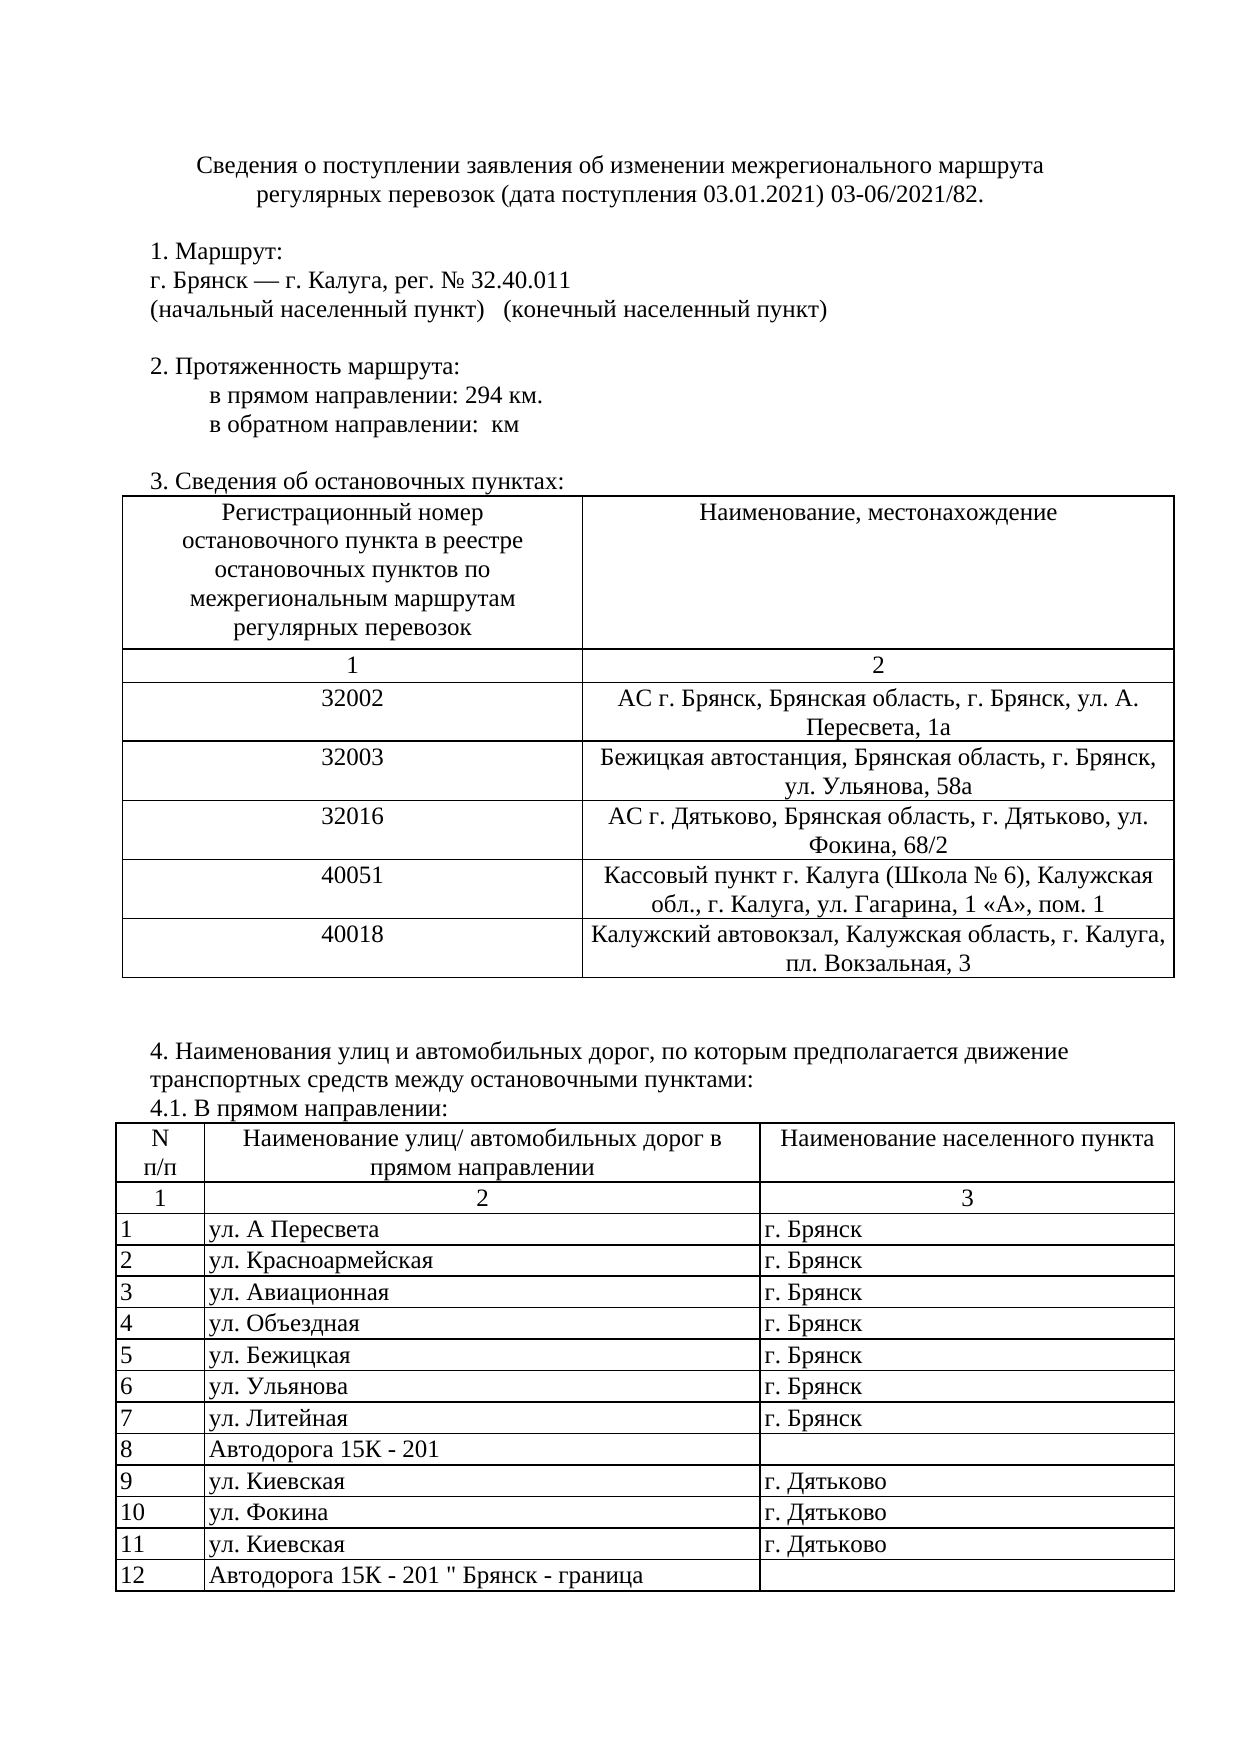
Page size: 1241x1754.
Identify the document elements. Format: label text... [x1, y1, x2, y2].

table_cell 6 [117, 1371, 204, 1401]
table_cell ул. Киевская [205, 1466, 759, 1496]
table_cell 10 [117, 1497, 204, 1527]
table_cell 2 [117, 1246, 204, 1275]
text г. Брянск — г. Калуга, рег. № 32.40.011 [150, 265, 1090, 294]
table_cell 5 [117, 1340, 204, 1370]
table_cell 32016 [123, 801, 582, 858]
table_cell г. Брянск [761, 1403, 1174, 1433]
table_cell г. Брянск [761, 1214, 1174, 1244]
table_cell 2 [583, 650, 1173, 681]
table_cell ул. Киевская [205, 1529, 759, 1558]
table_header Наименование, местонахождение [583, 497, 1173, 648]
table_cell 9 [117, 1466, 204, 1496]
table_cell 40018 [123, 919, 582, 977]
table_cell 2 [205, 1183, 759, 1212]
table_cell г. Брянск [761, 1246, 1174, 1275]
table_cell 7 [117, 1403, 204, 1433]
table_cell Калужский автовокзал, Калужская область, г. Калуга, пл. Вокзальная, 3 [583, 919, 1173, 977]
table_cell ул. Ульянова [205, 1371, 759, 1401]
text (начальный населенный пункт) (конечный населенный пункт) [150, 294, 1090, 322]
table_cell г. Брянск [761, 1340, 1174, 1370]
text 1. Маршрут: [150, 236, 1090, 265]
table_cell АС г. Дятьково, Брянская область, г. Дятьково, ул. Фокина, 68/2 [583, 801, 1173, 858]
table_header Наименование улиц/ автомобильных дорог в прямом направлении [205, 1124, 759, 1181]
table_cell 11 [117, 1529, 204, 1558]
text в обратном направлении: км [150, 409, 1090, 437]
text 4.1. В прямом направлении: [150, 1093, 1090, 1122]
text 2. Протяженность маршрута: [150, 351, 1090, 380]
table_cell г. Дятьково [761, 1497, 1174, 1527]
table_header Наименование населенного пункта [761, 1124, 1174, 1181]
table_cell ул. А Пересвета [205, 1214, 759, 1244]
text 3. Сведения об остановочных пунктах: [150, 466, 1090, 495]
table_cell 40051 [123, 860, 582, 918]
table_cell 32002 [123, 683, 582, 740]
table_cell Бежицкая автостанция, Брянская область, г. Брянск, ул. Ульянова, 58а [583, 742, 1173, 799]
table_cell Автодорога 15К - 201 [205, 1434, 759, 1464]
text 4. Наименования улиц и автомобильных дорог, по которым предполагается движение транспортных средств между остановочными пунктами: [150, 1036, 1090, 1093]
table_cell [761, 1560, 1174, 1590]
table_cell 1 [117, 1214, 204, 1244]
table_cell г. Брянск [761, 1371, 1174, 1401]
table_cell г. Брянск [761, 1308, 1174, 1338]
table_cell ул. Бежицкая [205, 1340, 759, 1370]
table_cell ул. Объездная [205, 1308, 759, 1338]
table_cell АС г. Брянск, Брянская область, г. Брянск, ул. А. Пересвета, 1а [583, 683, 1173, 740]
table_cell [761, 1434, 1174, 1464]
table_cell ул. Литейная [205, 1403, 759, 1433]
text Сведения о поступлении заявления об изменении межрегионального маршрута регулярных перевозок (дата поступления 03.01.2021) 03-06/2021/82. [150, 150, 1090, 207]
table_cell г. Брянск [761, 1277, 1174, 1307]
table_cell г. Дятьково [761, 1529, 1174, 1558]
table_header N п/п [117, 1124, 204, 1181]
text в прямом направлении: 294 км. [150, 380, 1090, 409]
table_header Регистрационный номер остановочного пункта в реестре остановочных пунктов по межрегиональным маршрутам регулярных перевозок [123, 497, 582, 648]
table_cell ул. Авиационная [205, 1277, 759, 1307]
table_cell 1 [117, 1183, 204, 1212]
table_cell 3 [117, 1277, 204, 1307]
table_cell 32003 [123, 742, 582, 799]
table_cell ул. Фокина [205, 1497, 759, 1527]
table_cell 3 [761, 1183, 1174, 1212]
table_cell ул. Красноармейская [205, 1246, 759, 1275]
table_cell 1 [123, 650, 582, 681]
table_cell 4 [117, 1308, 204, 1338]
table_cell 12 [117, 1560, 204, 1590]
table_cell Кассовый пункт г. Калуга (Школа № 6), Калужская обл., г. Калуга, ул. Гагарина, 1 «А», пом. 1 [583, 860, 1173, 918]
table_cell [205, 1560, 759, 1590]
table_cell г. Дятьково [761, 1466, 1174, 1496]
table_cell 8 [117, 1434, 204, 1464]
